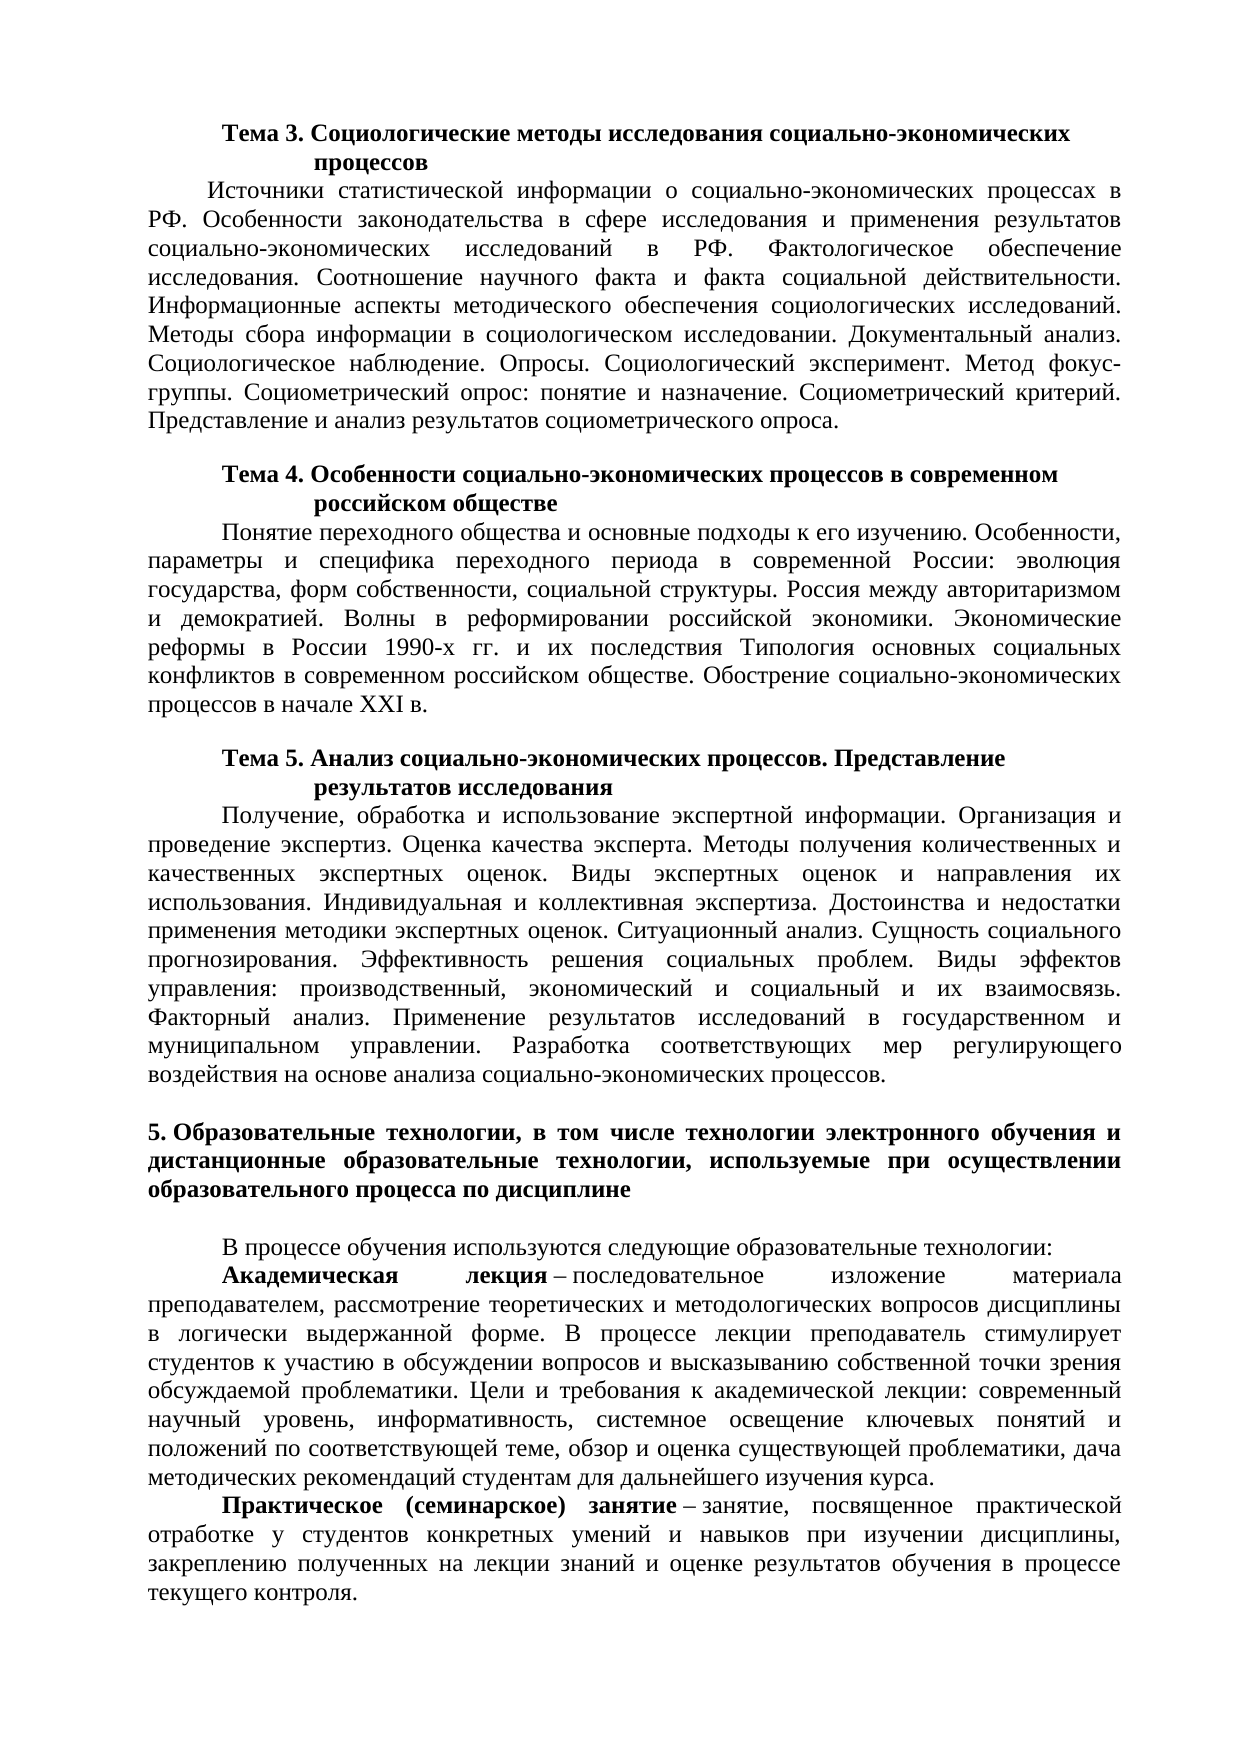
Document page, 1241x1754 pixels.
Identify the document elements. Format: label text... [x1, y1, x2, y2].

text Практическое (семинарское) занятие – занятие, посвященное практической отработке у студентов конкретных умений и навыков при изучении дисциплины, закреплению полученных на лекции знаний и оценке результатов обучения в процессе текущего контроля. [148, 1491, 1122, 1606]
text В процессе обучения используются следующие образовательные технологии: [148, 1232, 1122, 1261]
text Понятие переходного общества и основные подходы к его изучению. Особенности, параметры и специфика переходного периода в современной России: эволюция государства, форм собственности, социальной структуры. Россия между авторитаризмом и демократией. Волны в реформировании российской экономики. Экономические реформы в России 1990-х гг. и их последствия Типология основных социальных конфликтов в современном российском обществе. Обострение социально-экономических процессов в начале ХХI в. [148, 517, 1122, 718]
text 5. Образовательные технологии, в том числе технологии электронного обучения и дистанционные образовательные технологии, используемые при осуществлении образовательного процесса по дисциплине [148, 1117, 1122, 1203]
list Тема 3. Социологические методы исследования социально-экономических процессов [222, 118, 1122, 176]
text Источники статистической информации о социально-экономических процессах в РФ. Особенности законодательства в сфере исследования и применения результатов социально-экономических исследований в РФ. Фактологическое обеспечение исследования. Соотношение научного факта и факта социальной действительности. Информационные аспекты методического обеспечения социологических исследований. Методы сбора информации в социологическом исследовании. Документальный анализ. Социологическое наблюдение. Опросы. Социологический эксперимент. Метод фокус-группы. Социометрический опрос: понятие и назначение. Социометрический критерий. Представление и анализ результатов социометрического опроса. [148, 176, 1122, 434]
text Академическая лекция – последовательное изложение материала преподавателем, рассмотрение теоретических и методологических вопросов дисциплины в логически выдержанной форме. В процессе лекции преподаватель стимулирует студентов к участию в обсуждении вопросов и высказыванию собственной точки зрения обсуждаемой проблематики. Цели и требования к академической лекции: современный научный уровень, информативность, системное освещение ключевых понятий и положений по соответствующей теме, обзор и оценка существующей проблематики, дача методических рекомендаций студентам для дальнейшего изучения курса. [148, 1261, 1122, 1491]
list Тема 5. Анализ социально-экономических процессов. Представление результатов исследования [222, 743, 1122, 801]
list Тема 4. Особенности социально-экономических процессов в современном российском обществе [222, 459, 1122, 517]
text Получение, обработка и использование экспертной информации. Организация и проведение экспертиз. Оценка качества эксперта. Методы получения количественных и качественных экспертных оценок. Виды экспертных оценок и направления их использования. Индивидуальная и коллективная экспертиза. Достоинства и недостатки применения методики экспертных оценок. Ситуационный анализ. Сущность социального прогнозирования. Эффективность решения социальных проблем. Виды эффектов управления: производственный, экономический и социальный и их взаимосвязь. Факторный анализ. Применение результатов исследований в государственном и муниципальном управлении. Разработка соответствующих мер регулирующего воздействия на основе анализа социально-экономических процессов. [148, 801, 1122, 1088]
